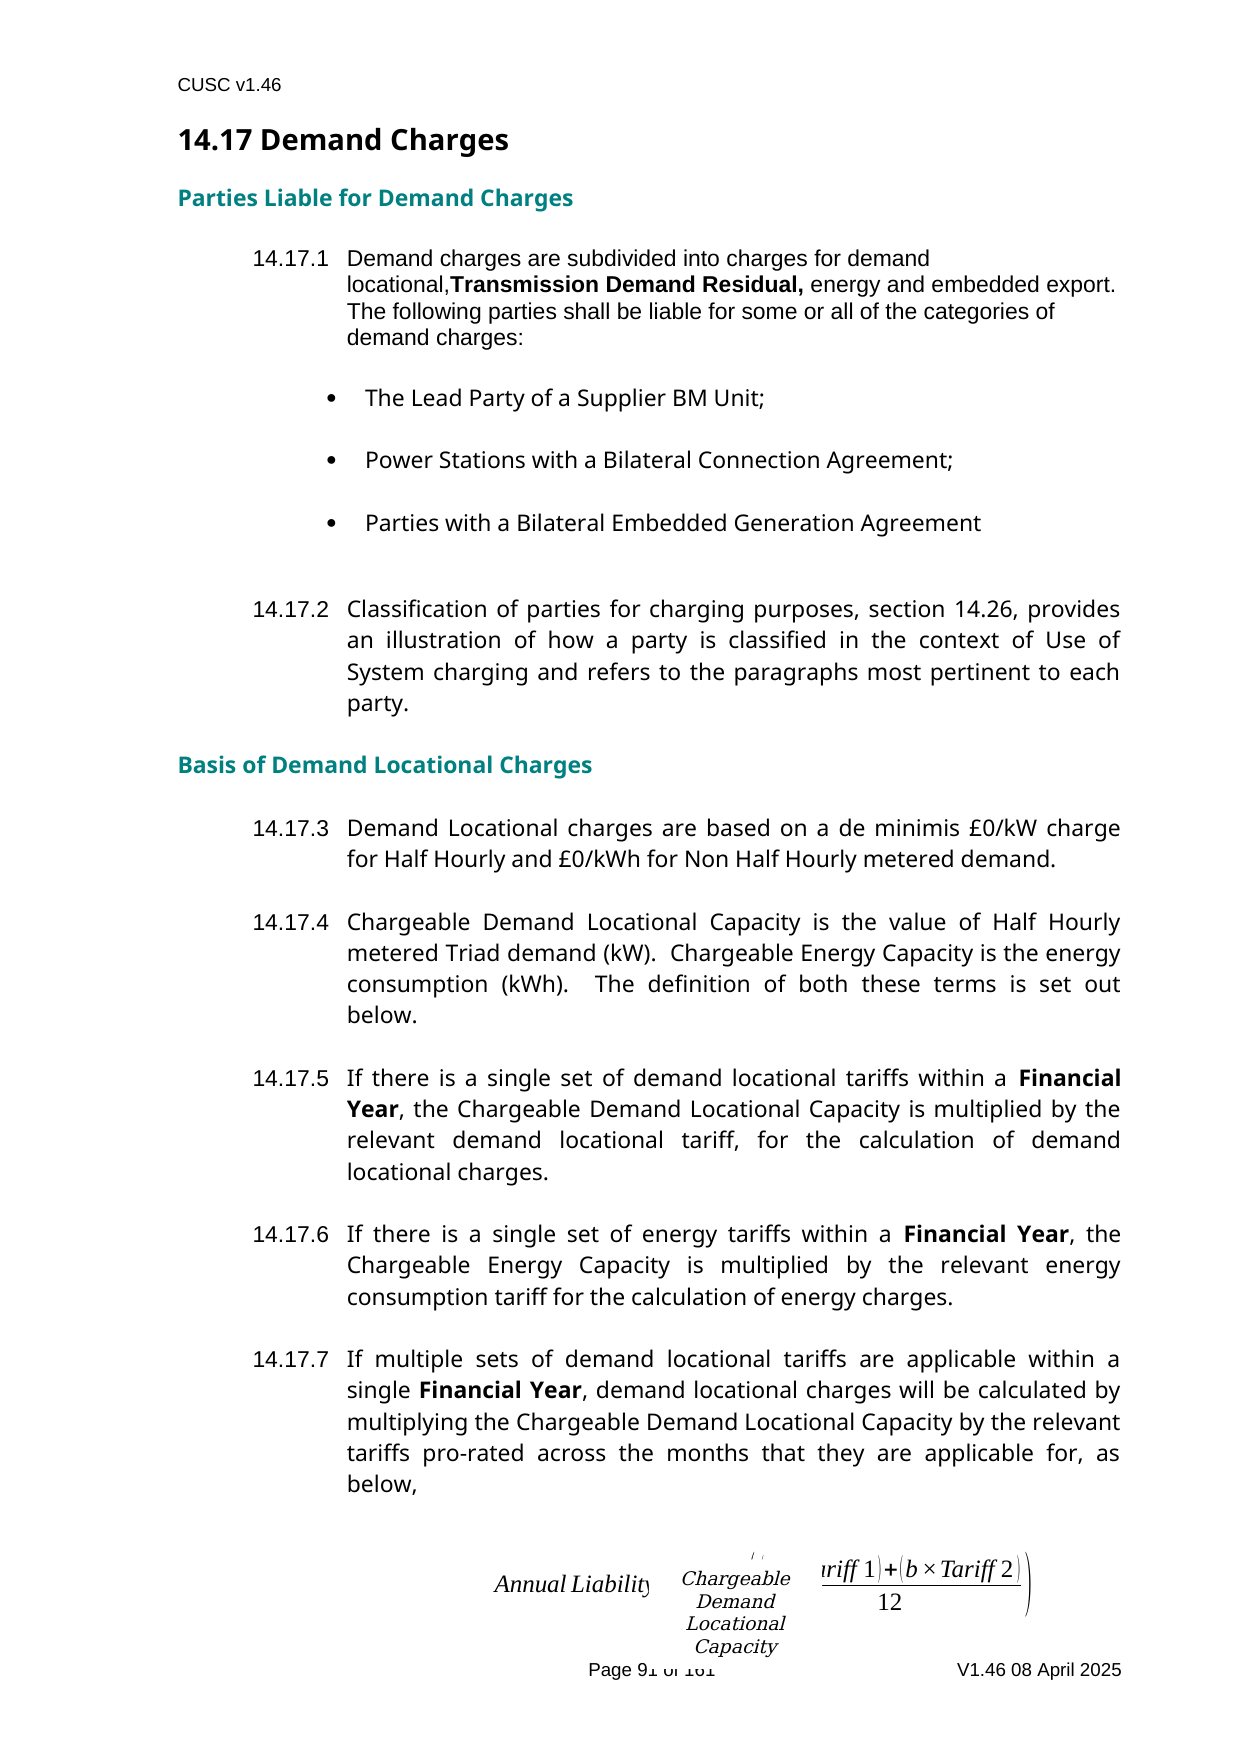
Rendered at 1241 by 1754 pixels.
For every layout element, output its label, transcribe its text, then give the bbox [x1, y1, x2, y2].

list Classification of parties for charging purposes, section 14.26, provides an illustration of how a party is classified in the context of Use of System charging and refers to the paragraphs most pertinent to each party. [252, 593, 1121, 718]
list Chargeable Demand Locational Capacity is the value of Half Hourly metered Triad demand (kW). Chargeable Energy Capacity is the energy consumption (kWh). The definition of both these terms is set out below. [252, 906, 1121, 1031]
subtitle 14.17 Demand Charges [177, 119, 1121, 158]
subtitle Parties Liable for Demand Charges [177, 182, 1121, 214]
list If there is a single set of demand locational tariffs within a Financial Year, the Chargeable Demand Locational Capacity is multiplied by the relevant demand locational tariff, for the calculation of demand locational charges. [252, 1062, 1121, 1187]
list Demand charges are subdivided into charges for demand locational,Transmission Demand Residual, energy and embedded export. The following parties shall be liable for some or all of the categories of demand charges: [252, 245, 1121, 350]
list If there is a single set of energy tariffs within a Financial Year, the Chargeable Energy Capacity is multiplied by the relevant energy consumption tariff for the calculation of energy charges. [252, 1218, 1121, 1312]
subtitle Basis of Demand Locational Charges [177, 749, 1121, 781]
list If multiple sets of demand locational tariffs are applicable within a single Financial Year, demand locational charges will be calculated by multiplying the Chargeable Demand Locational Capacity by the relevant tariffs pro-rated across the months that they are applicable for, as below, [252, 1343, 1121, 1499]
list Power Stations with a Bilateral Connection Agreement; [327, 444, 1121, 475]
list Demand Locational charges are based on a de minimis £0/kW charge for Half Hourly and £0/kWh for Non Half Hourly metered demand. [252, 812, 1121, 874]
list The Lead Party of a Supplier BM Unit; [327, 382, 1121, 413]
list Parties with a Bilateral Embedded Generation Agreement [327, 507, 1121, 538]
